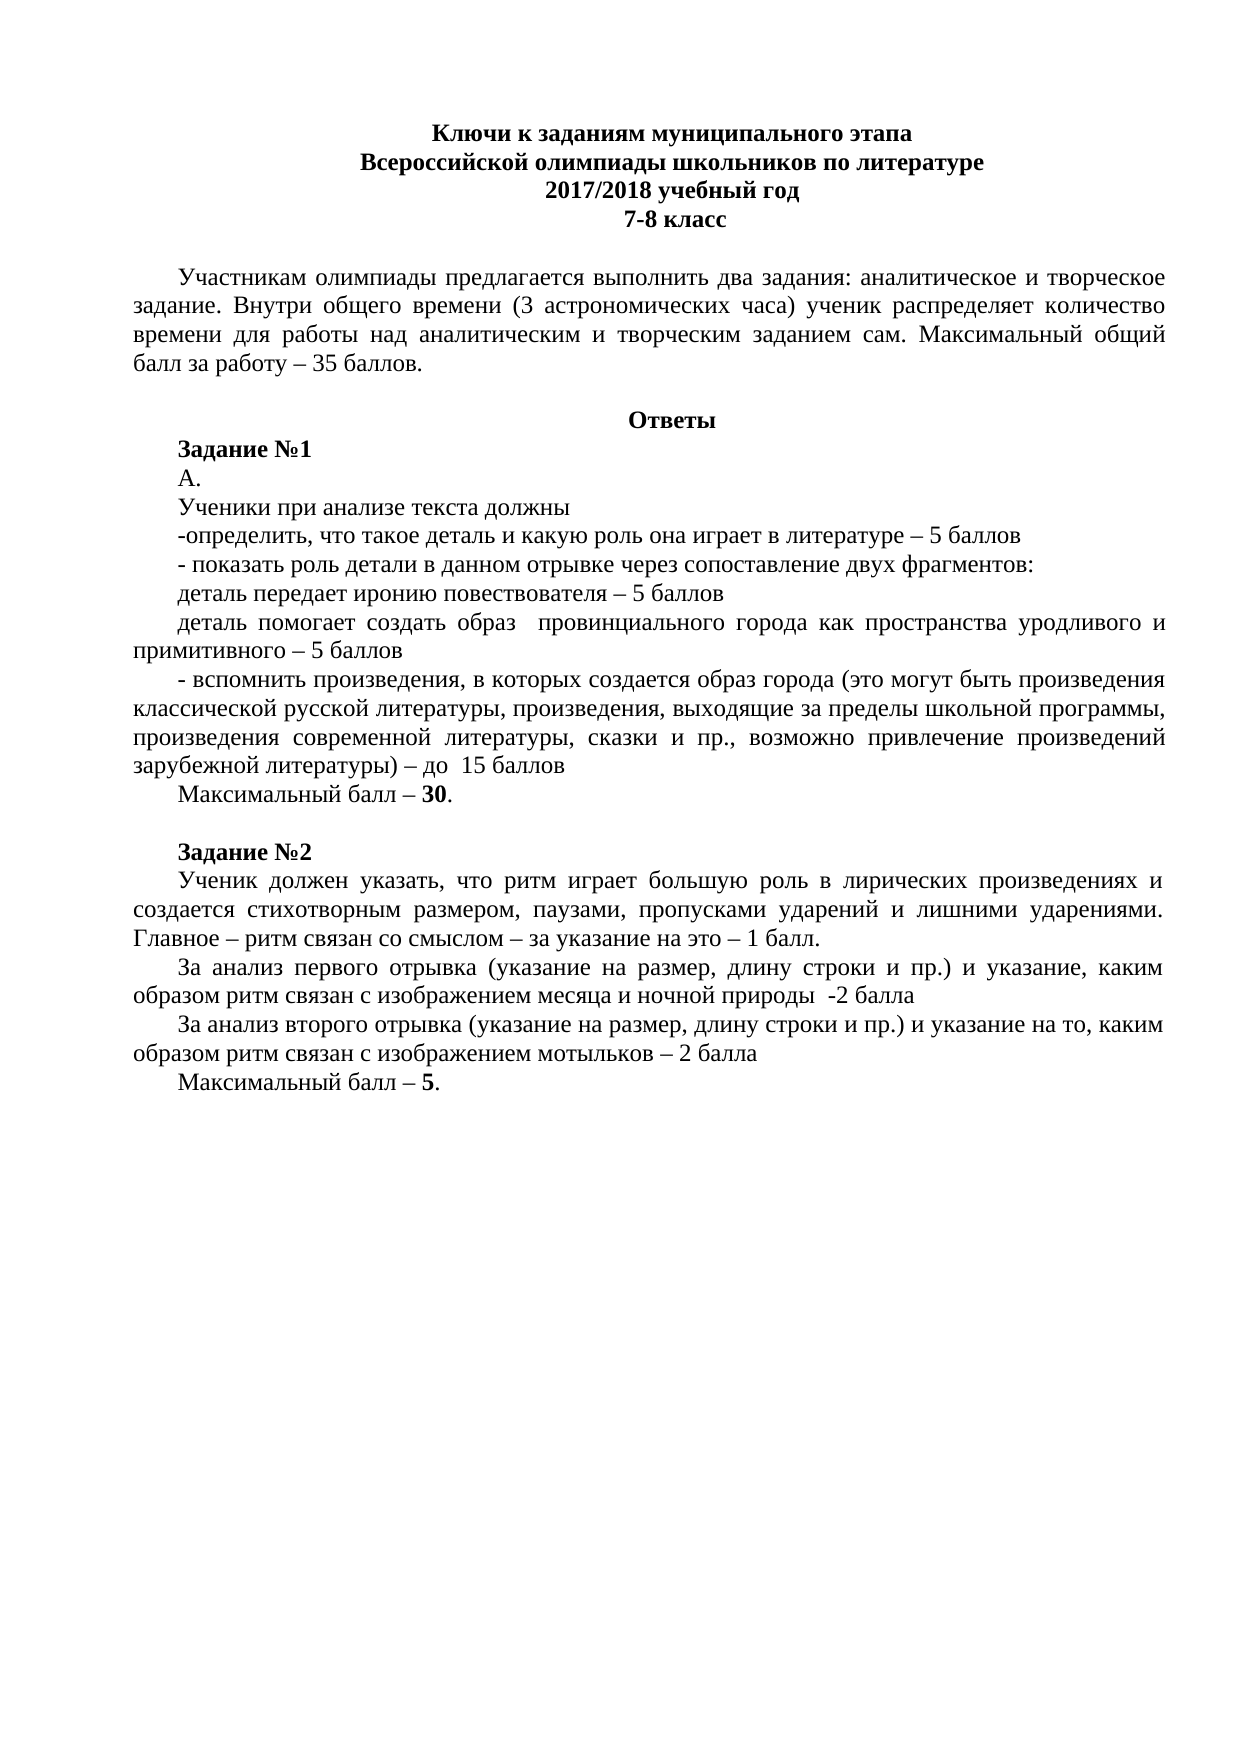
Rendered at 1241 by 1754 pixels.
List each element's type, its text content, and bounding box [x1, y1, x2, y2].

text Ученик должен указать, что ритм играет большую роль в лирических произведениях и создается стихотворным размером, паузами, пропусками ударений и лишними ударениями. Главное – ритм связан со смыслом – за указание на это – 1 балл. [133, 866, 1164, 952]
text Участникам олимпиады предлагается выполнить два задания: аналитическое и творческое задание. Внутри общего времени (3 астрономических часа) ученик распределяет количество времени для работы над аналитическим и творческим заданием сам. Максимальный общий балл за работу – 35 баллов. [133, 262, 1167, 377]
text 2017/2018 учебный год [133, 176, 1167, 204]
text - вспомнить произведения, в которых создается образ города (это могут быть произведения классической русской литературы, произведения, выходящие за пределы школьной программы, произведения современной литературы, сказки и пр., возможно привлечение произведений зарубежной литературы) – до 15 баллов [133, 664, 1167, 779]
text За анализ второго отрывка (указание на размер, длину строки и пр.) и указание на то, каким образом ритм связан с изображением мотыльков – 2 балла [133, 1009, 1164, 1067]
text Ответы [133, 406, 1167, 434]
text Максимальный балл – 5. [133, 1067, 1167, 1096]
text 7-8 класс [133, 204, 1167, 233]
text А. [133, 463, 1167, 492]
text Задание №2 [133, 837, 1167, 866]
text За анализ первого отрывка (указание на размер, длину строки и пр.) и указание, каким образом ритм связан с изображением месяца и ночной природы -2 балла [133, 952, 1164, 1009]
text Всероссийской олимпиады школьников по литературе [133, 147, 1167, 176]
text Ученики при анализе текста должны [133, 492, 1167, 521]
text деталь передает иронию повествователя – 5 баллов [133, 578, 1167, 607]
text Ключи к заданиям муниципального этапа [133, 118, 1167, 147]
text деталь помогает создать образ провинциального города как пространства уродливого и примитивного – 5 баллов [133, 607, 1167, 664]
text -определить, что такое деталь и какую роль она играет в литературе – 5 баллов [133, 521, 1167, 549]
text - показать роль детали в данном отрывке через сопоставление двух фрагментов: [133, 549, 1167, 578]
text Максимальный балл – 30. [133, 779, 1167, 808]
text Задание №1 [133, 434, 1167, 463]
